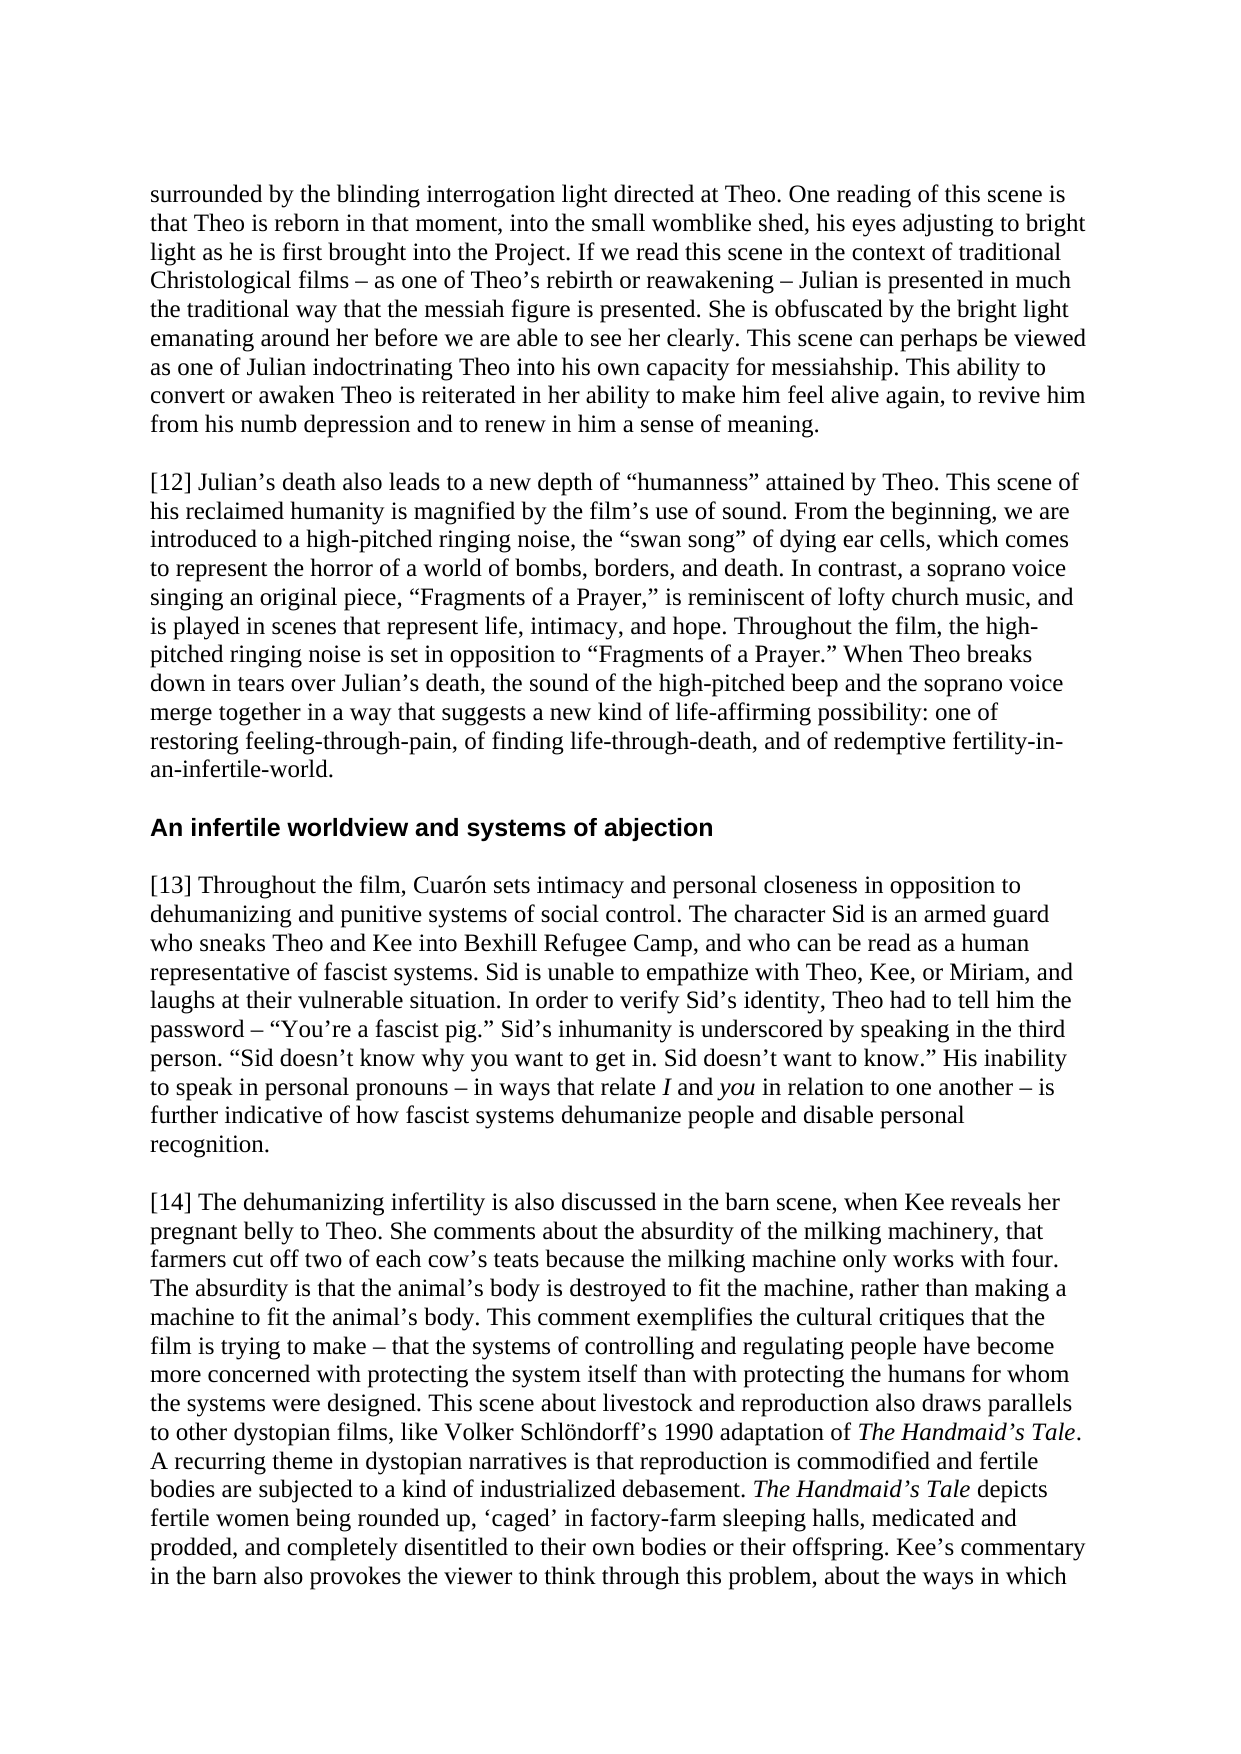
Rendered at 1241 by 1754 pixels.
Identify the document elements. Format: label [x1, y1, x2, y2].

table_header [150, 150, 1090, 1589]
